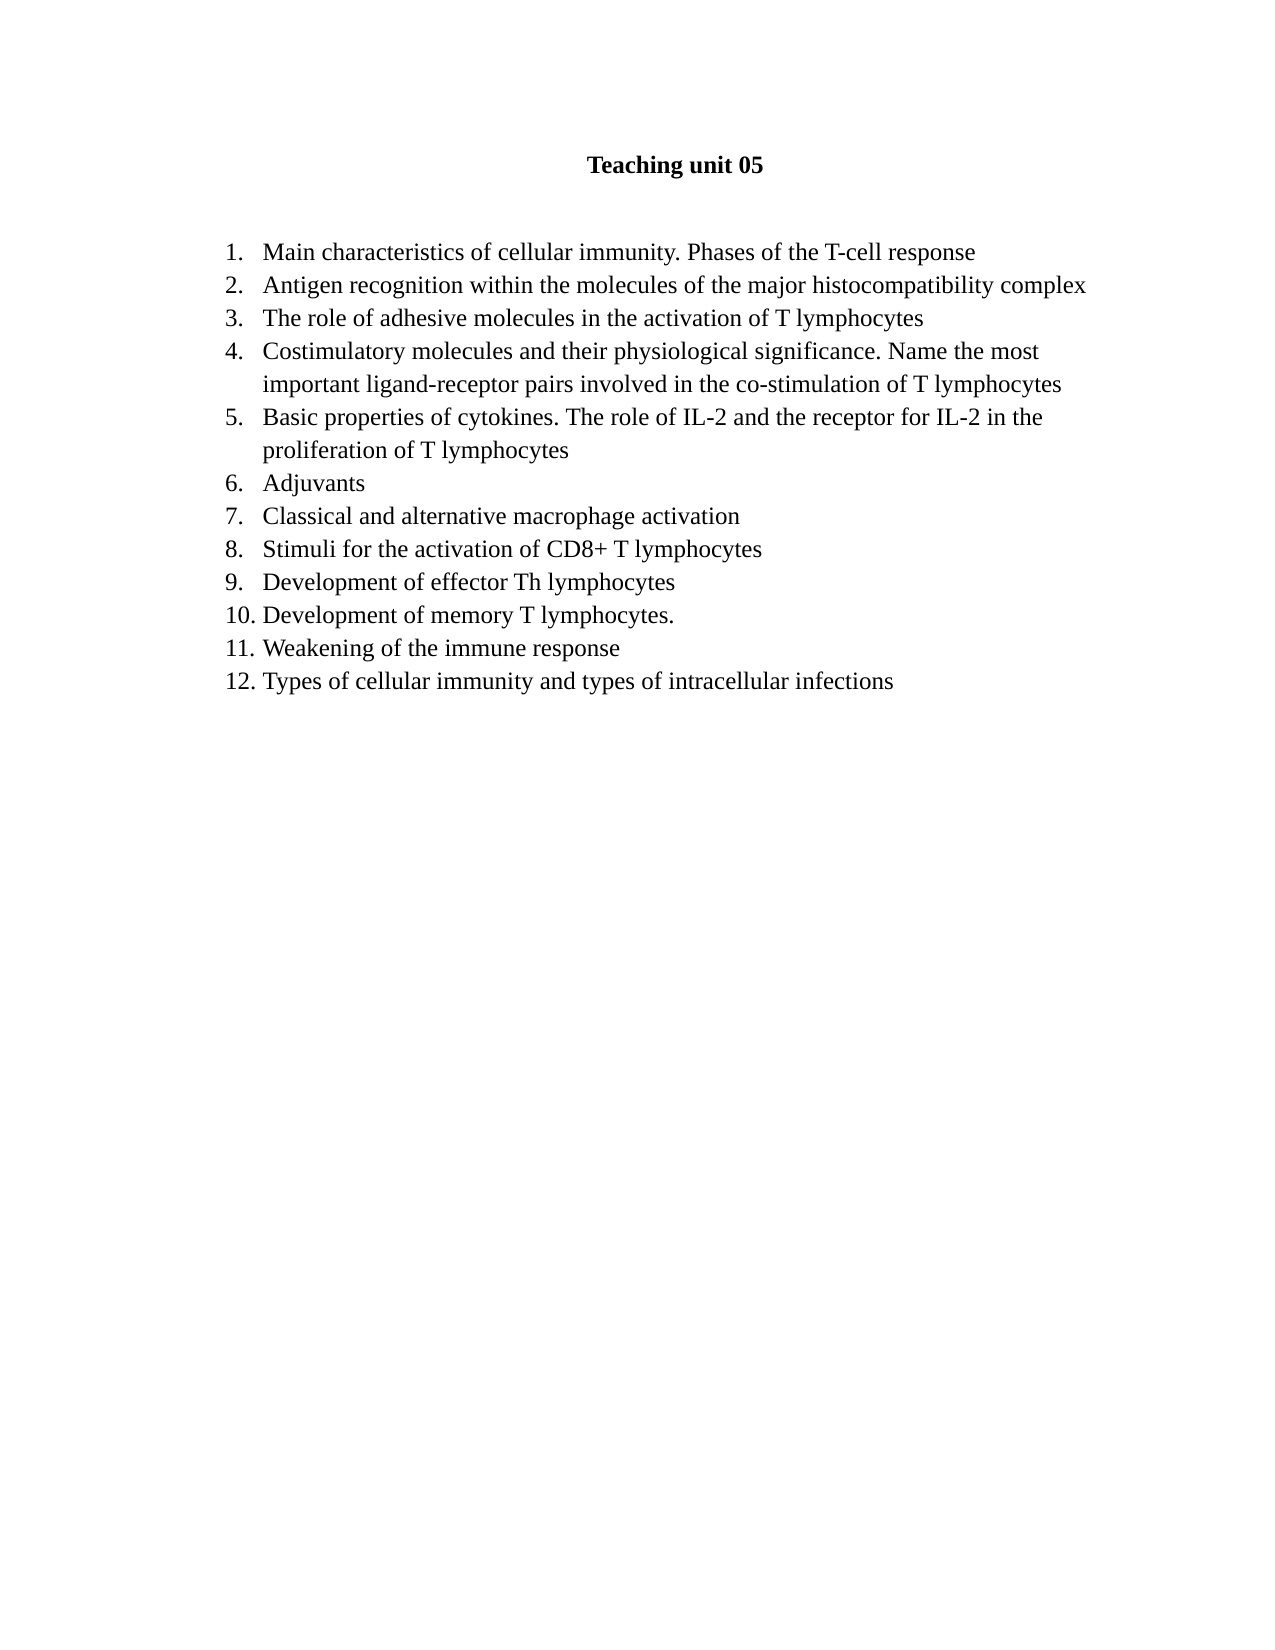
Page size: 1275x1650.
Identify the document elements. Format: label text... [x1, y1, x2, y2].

list Antigen recognition within the molecules of the major histocompatibility complex [225, 270, 1125, 299]
list Classical and alternative macrophage activation [225, 501, 1125, 530]
list Stimuli for the activation of CD8+ T lymphocytes [225, 534, 1125, 563]
list Adjuvants [225, 468, 1125, 497]
list Basic properties of cytokines. The role of IL-2 and the receptor for IL-2 in the proliferation of T lymphocytes [225, 402, 1125, 464]
list Types of cellular immunity and types of intracellular infections [225, 666, 1125, 695]
list Main characteristics of cellular immunity. Phases of the T-cell response [225, 237, 1125, 266]
list Costimulatory molecules and their physiological significance. Name the most important ligand-receptor pairs involved in the co-stimulation of T lymphocytes [225, 336, 1125, 398]
list Development of effector Th lymphocytes [225, 567, 1125, 596]
list Weakening of the immune response [225, 633, 1125, 662]
list Development of memory T lymphocytes. [225, 600, 1125, 629]
list The role of adhesive molecules in the activation of T lymphocytes [225, 303, 1125, 332]
text Teaching unit 05 [225, 150, 1125, 179]
